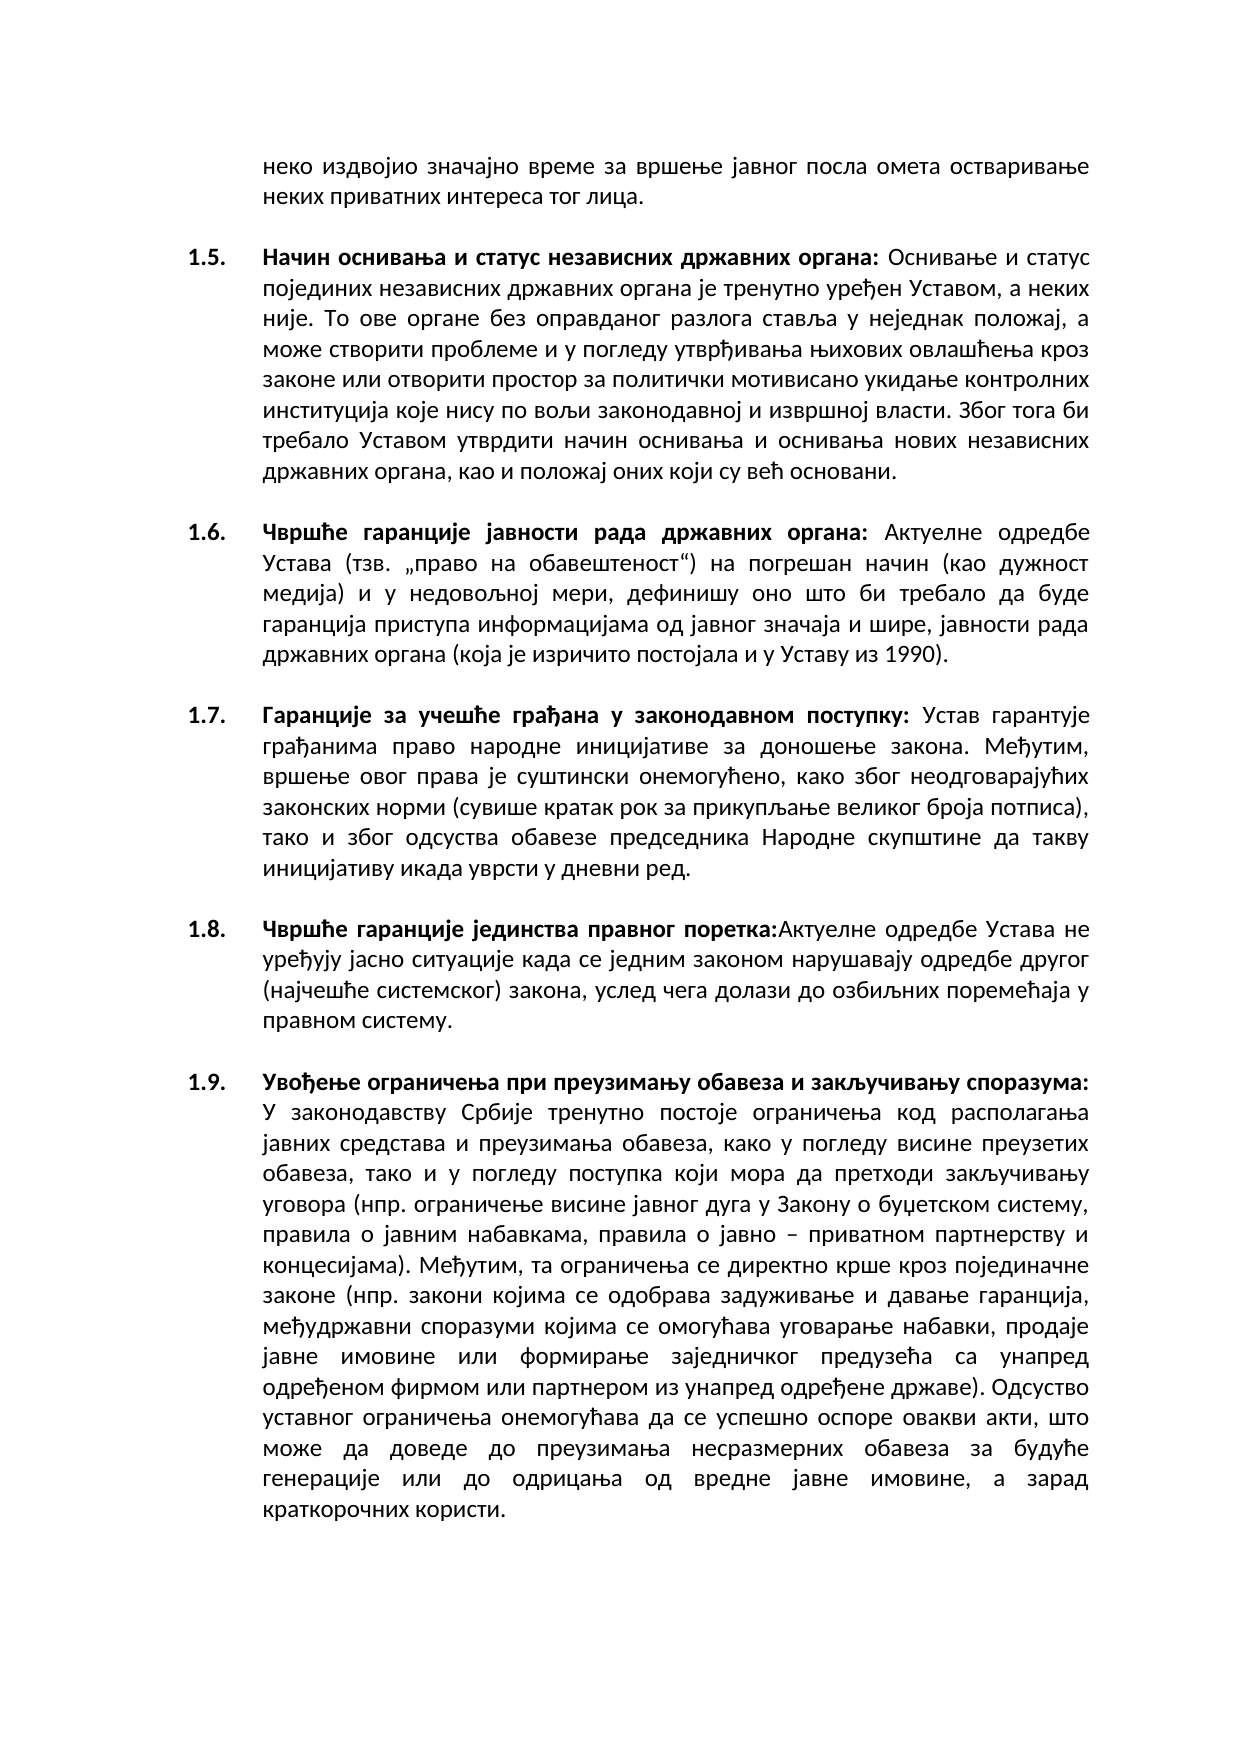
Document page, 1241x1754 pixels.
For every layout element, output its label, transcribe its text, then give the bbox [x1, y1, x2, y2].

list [187, 150, 1090, 211]
list Увођење ограничења при преузимању обавеза и закључивању споразума: У законодавству Србије тренутно постоје ограничења код располагања јавних средстава и преузимања обавеза, како у погледу висине преузетих обавеза, тако и у погледу поступка који мора да претходи закључивању уговора (нпр. ограничење висине јавног дуга у Закону о буџетском систему, правила о јавним набавкама, правила о јавно – приватном партнерству и концесијама). Међутим, та ограничења се директно крше кроз појединачне законе (нпр. закони којима се одобрава задуживање и давање гаранција, међудржавни споразуми којима се омогућава уговарање набавки, продаје јавне имовине или формирање заједничког предузећа са унапред одређеном фирмом или партнером из унапред одређене државе). Одсуство уставног ограничења онемогућава да се успешно оспоре овакви акти, што може да доведе до преузимања несразмерних обавеза за будуће генерације или до одрицања од вредне јавне имовине, а зарад краткорочних користи. [187, 1066, 1090, 1523]
list Начин оснивања и статус независних државних органа: Оснивање и статус појединих независних државних органа је тренутно уређен Уставом, а неких није. То ове органе без оправданог разлога ставља у неједнак положај, а може створити проблеме и у погледу утврђивања њихових овлашћења кроз законе или отворити простор за политички мотивисано укидање контролних институција које нису по вољи законодавној и извршној власти. Због тога би требало Уставом утврдити начин оснивања и оснивања нових независних државних органа, као и положај оних који су већ основани. [187, 242, 1090, 486]
list Чвршће гаранције јавности рада државних органа: Актуелне одредбе Устава (тзв. „право на обавештеност“) на погрешан начин (као дужност медија) и у недовољној мери, дефинишу оно што би требало да буде гаранција приступа информацијама од јавног значаја и шире, јавности рада државних органа (која је изричито постојала и у Уставу из 1990). [187, 516, 1090, 669]
list Гаранције за учешће грађана у законодавном поступку: Устав гарантује грађанима право народне иницијативе за доношење закона. Међутим, вршење овог права је суштински онемогућено, како због неодговарајућих законских норми (сувише кратак рок за прикупљање великог броја потписа), тако и због одсуства обавезе председника Народне скупштине да такву иницијативу икада уврсти у дневни ред. [187, 699, 1090, 882]
list Чвршће гаранције јединства правног поретка:Актуелне одредбе Устава не уређују јасно ситуације када се једним законом нарушавају одредбе другог (најчешће системског) закона, услед чега долази до озбиљних поремећаја у правном систему. [187, 913, 1090, 1035]
